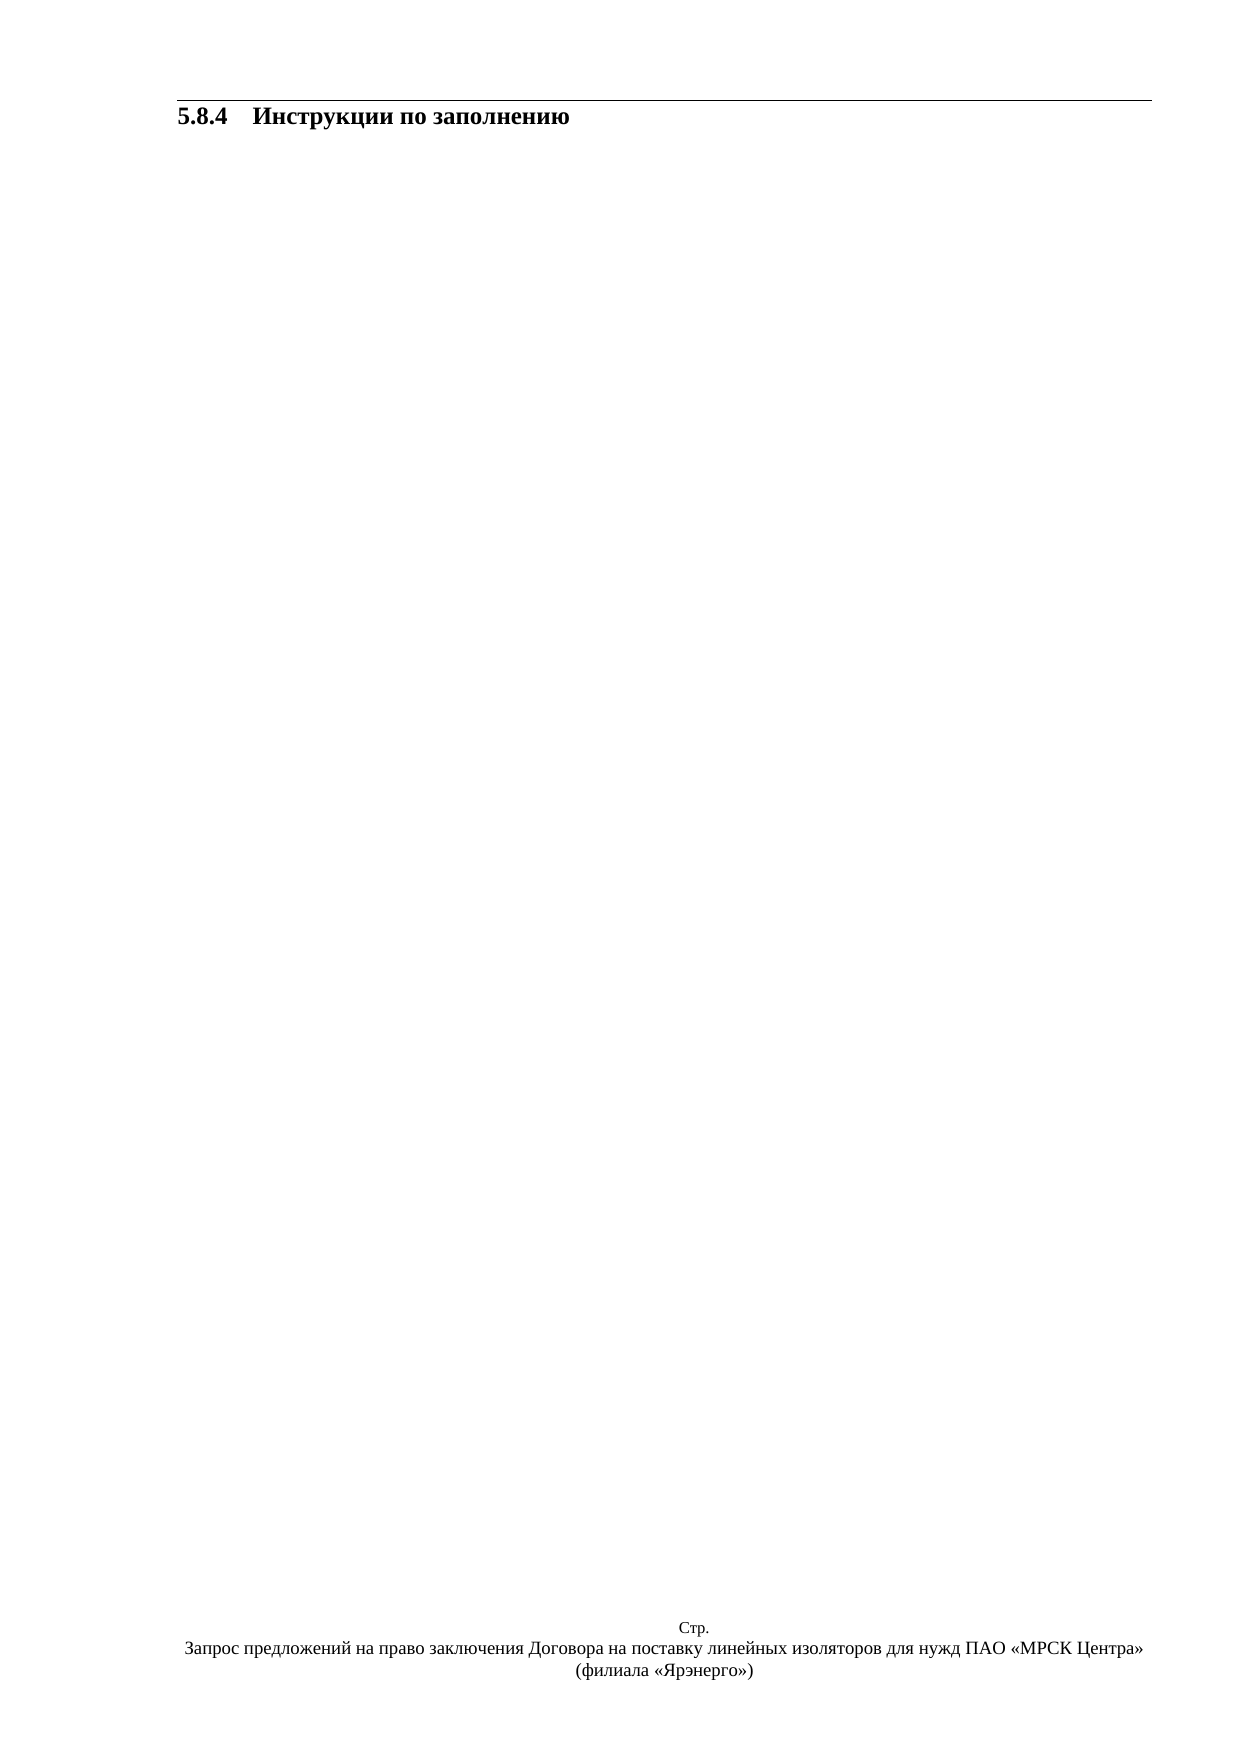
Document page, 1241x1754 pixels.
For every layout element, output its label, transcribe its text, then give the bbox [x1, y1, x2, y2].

subtitle Инструкции по заполнению [177, 101, 1152, 130]
